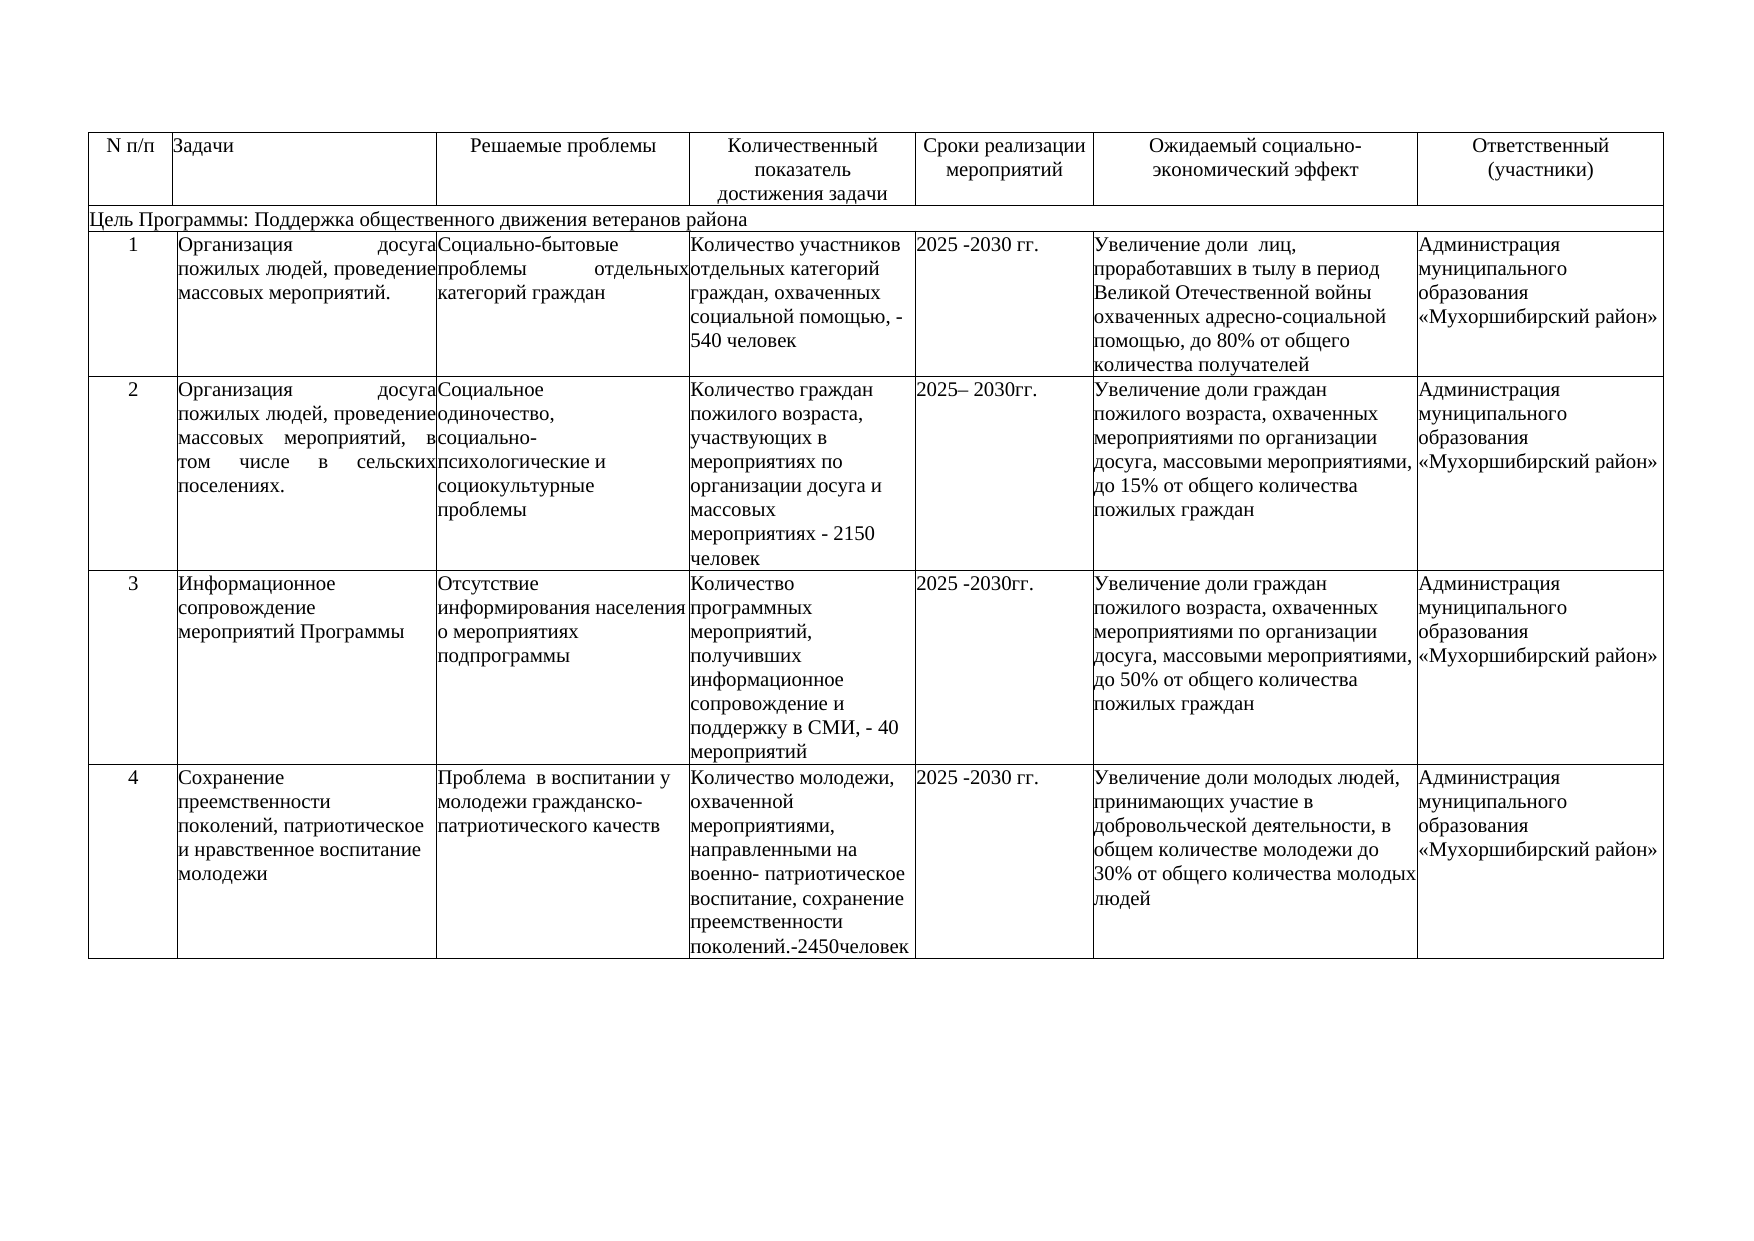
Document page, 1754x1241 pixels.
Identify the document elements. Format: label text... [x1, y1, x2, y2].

table_cell 2025– 2030гг. [916, 377, 1093, 569]
table_cell Отсутствие информирования населения о мероприятиях подпрограммы [437, 571, 689, 764]
table_header Ответственный (участники) [1418, 133, 1663, 205]
table_cell Администрация муниципального образования «Мухоршибирский район» [1418, 377, 1663, 569]
table_cell Количество участников отдельных категорий граждан, охваченных социальной помощью, - 540 человек [690, 232, 915, 376]
table_cell 3 [89, 571, 177, 764]
table_cell Увеличение доли граждан пожилого возраста, охваченных мероприятиями по организации досуга, массовыми мероприятиями, до 50% от общего количества пожилых граждан [1094, 571, 1417, 764]
table_cell 2025 -2030 гг. [916, 765, 1093, 958]
table_cell 2 [89, 377, 177, 569]
table_cell Администрация муниципального образования «Мухоршибирский район» [1418, 571, 1663, 764]
table_cell Информационное сопровождение мероприятий Программы [178, 571, 436, 764]
table_cell 2025 -2030гг. [916, 571, 1093, 764]
table_cell Администрация муниципального образования «Мухоршибирский район» [1418, 232, 1663, 376]
table_header Сроки реализации мероприятий [916, 133, 1093, 205]
table_cell Проблема в воспитании у молодежи гражданско-патриотического качеств [437, 765, 689, 958]
table_header Количественный показатель достижения задачи [690, 133, 915, 205]
table_cell Организация досуга пожилых людей, проведение массовых мероприятий. [178, 232, 436, 376]
table_header Задачи [173, 133, 436, 205]
table_cell Социально-бытовые проблемы отдельных категорий граждан [437, 232, 689, 376]
table_cell Увеличение доли граждан пожилого возраста, охваченных мероприятиями по организации досуга, массовыми мероприятиями, до 15% от общего количества пожилых граждан [1094, 377, 1417, 569]
table_cell Организация досуга пожилых людей, проведение массовых мероприятий, в том числе в сельских поселениях. [178, 377, 436, 569]
table_cell Цель Программы: Поддержка общественного движения ветеранов района [89, 206, 1663, 231]
table_cell 1 [89, 232, 177, 376]
table_cell Увеличение доли лиц, проработавших в тылу в период Великой Отечественной войны охваченных адресно-социальной помощью, до 80% от общего количества получателей [1094, 232, 1417, 376]
table_cell 4 [89, 765, 177, 958]
table_cell Увеличение доли молодых людей, принимающих участие в добровольческой деятельности, в общем количестве молодежи до 30% от общего количества молодых людей [1094, 765, 1417, 958]
table_cell Количество программных мероприятий, получивших информационное сопровождение и поддержку в СМИ, - 40 мероприятий [690, 571, 915, 764]
table_cell Администрация муниципального образования «Мухоршибирский район» [1418, 765, 1663, 958]
table_header Решаемые проблемы [437, 133, 689, 205]
table_cell Количество молодежи, охваченной мероприятиями, направленными на военно- патриотическое воспитание, сохранение преемственности поколений.-2450человек [690, 765, 915, 958]
table_cell Сохранение преемственности поколений, патриотическое и нравственное воспитание молодежи [178, 765, 436, 958]
table_cell 2025 -2030 гг. [916, 232, 1093, 376]
table_cell Социальное одиночество, социально- психологические и социокультурные проблемы [437, 377, 689, 569]
table_cell Количество граждан пожилого возраста, участвующих в мероприятиях по организации досуга и массовых мероприятиях - 2150 человек [690, 377, 915, 569]
table_header Ожидаемый социально- экономический эффект [1094, 133, 1417, 205]
table_header N п/п [89, 133, 172, 205]
